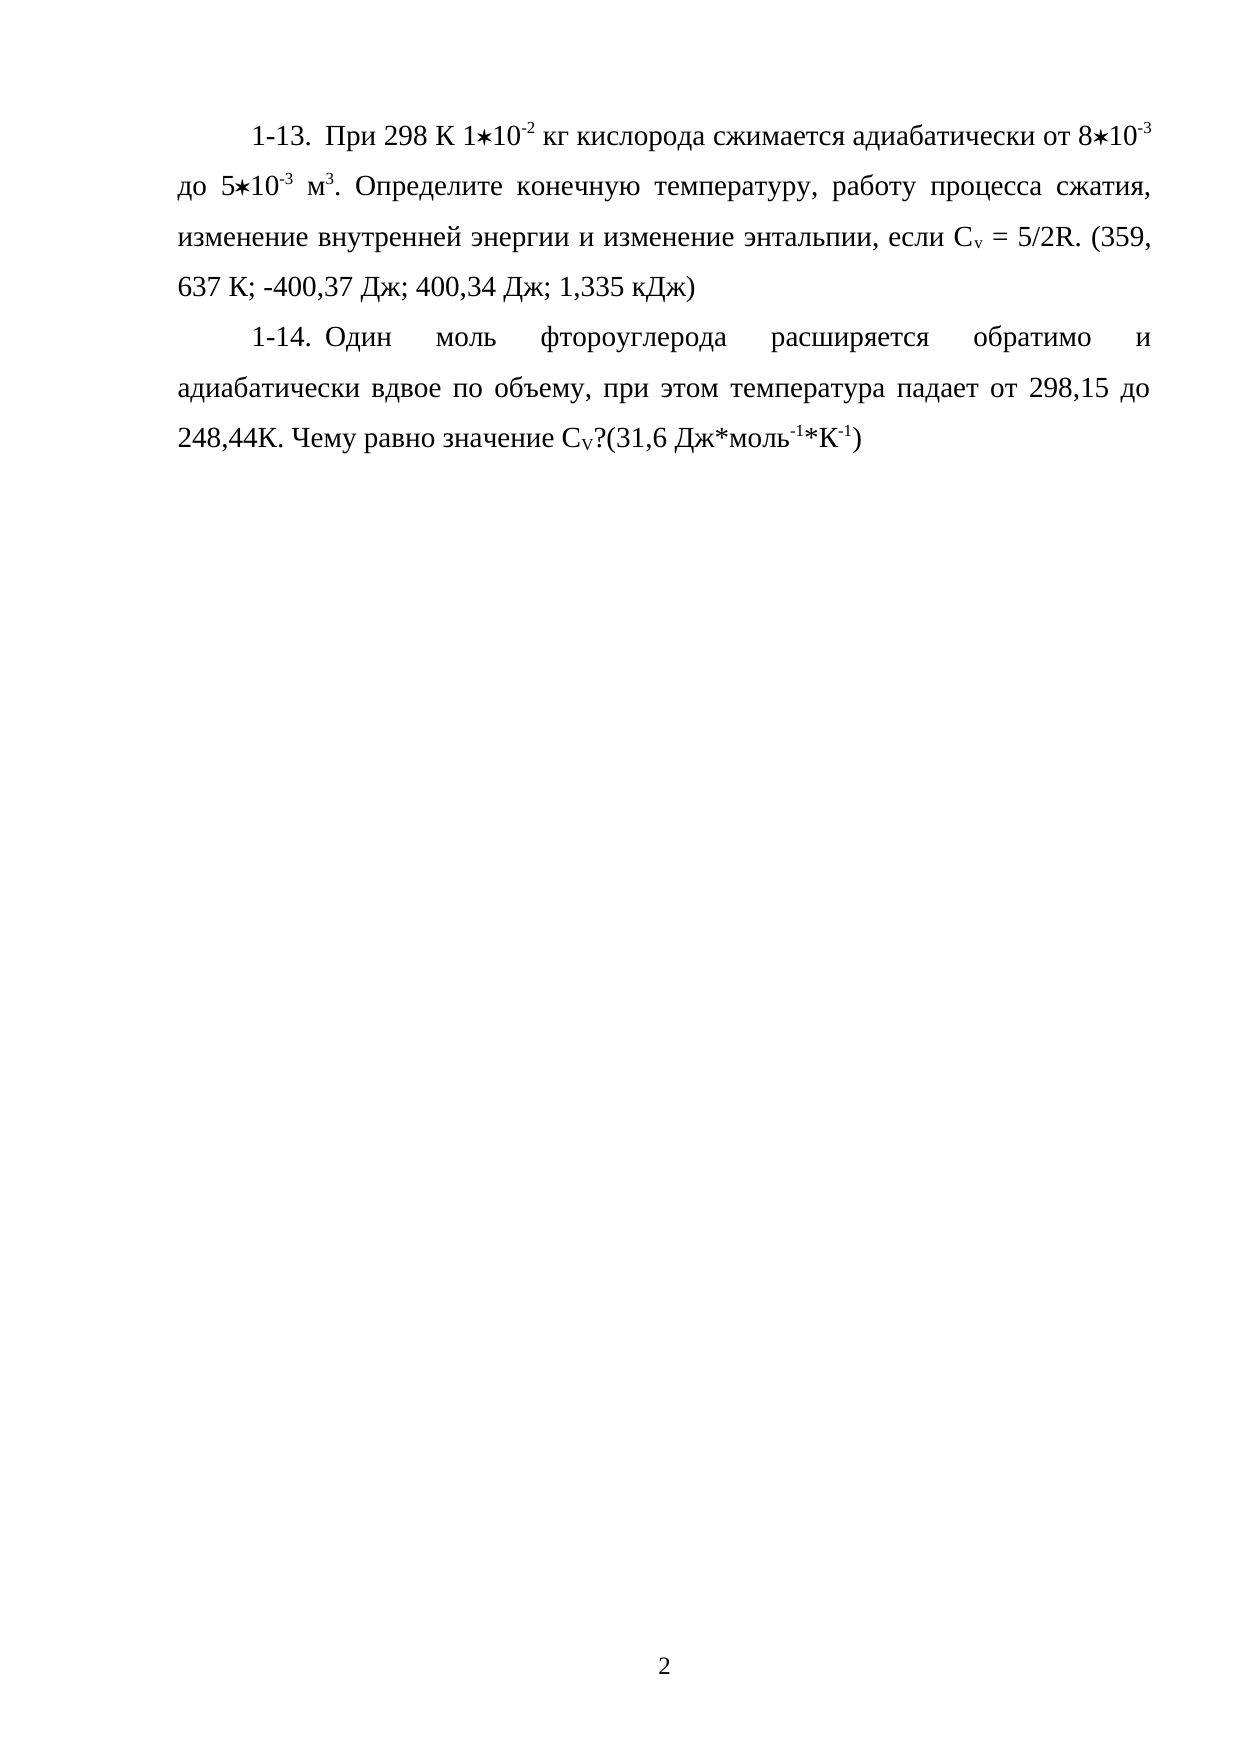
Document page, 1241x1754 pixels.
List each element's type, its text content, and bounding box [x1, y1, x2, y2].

list Один моль фтороуглерода расширяется обратимо и адиабатически вдвое по объему, при этом температура падает от 298,15 до 248,44К. Чему равно значение СV?(31,6 Дж*моль-1*К-1) [177, 319, 1152, 454]
list При 298 К 110- кислорода сжимается адиабатически от 810-3 до 510-. Определите конечную температуру, работу процесса сжатия, изменение внутренней энергии и изменение энтальпии, если Сv = 5/2R. (359, 637 К; -400,37 Дж; 400,34 Дж; 1,335 кДж) [177, 118, 1152, 303]
